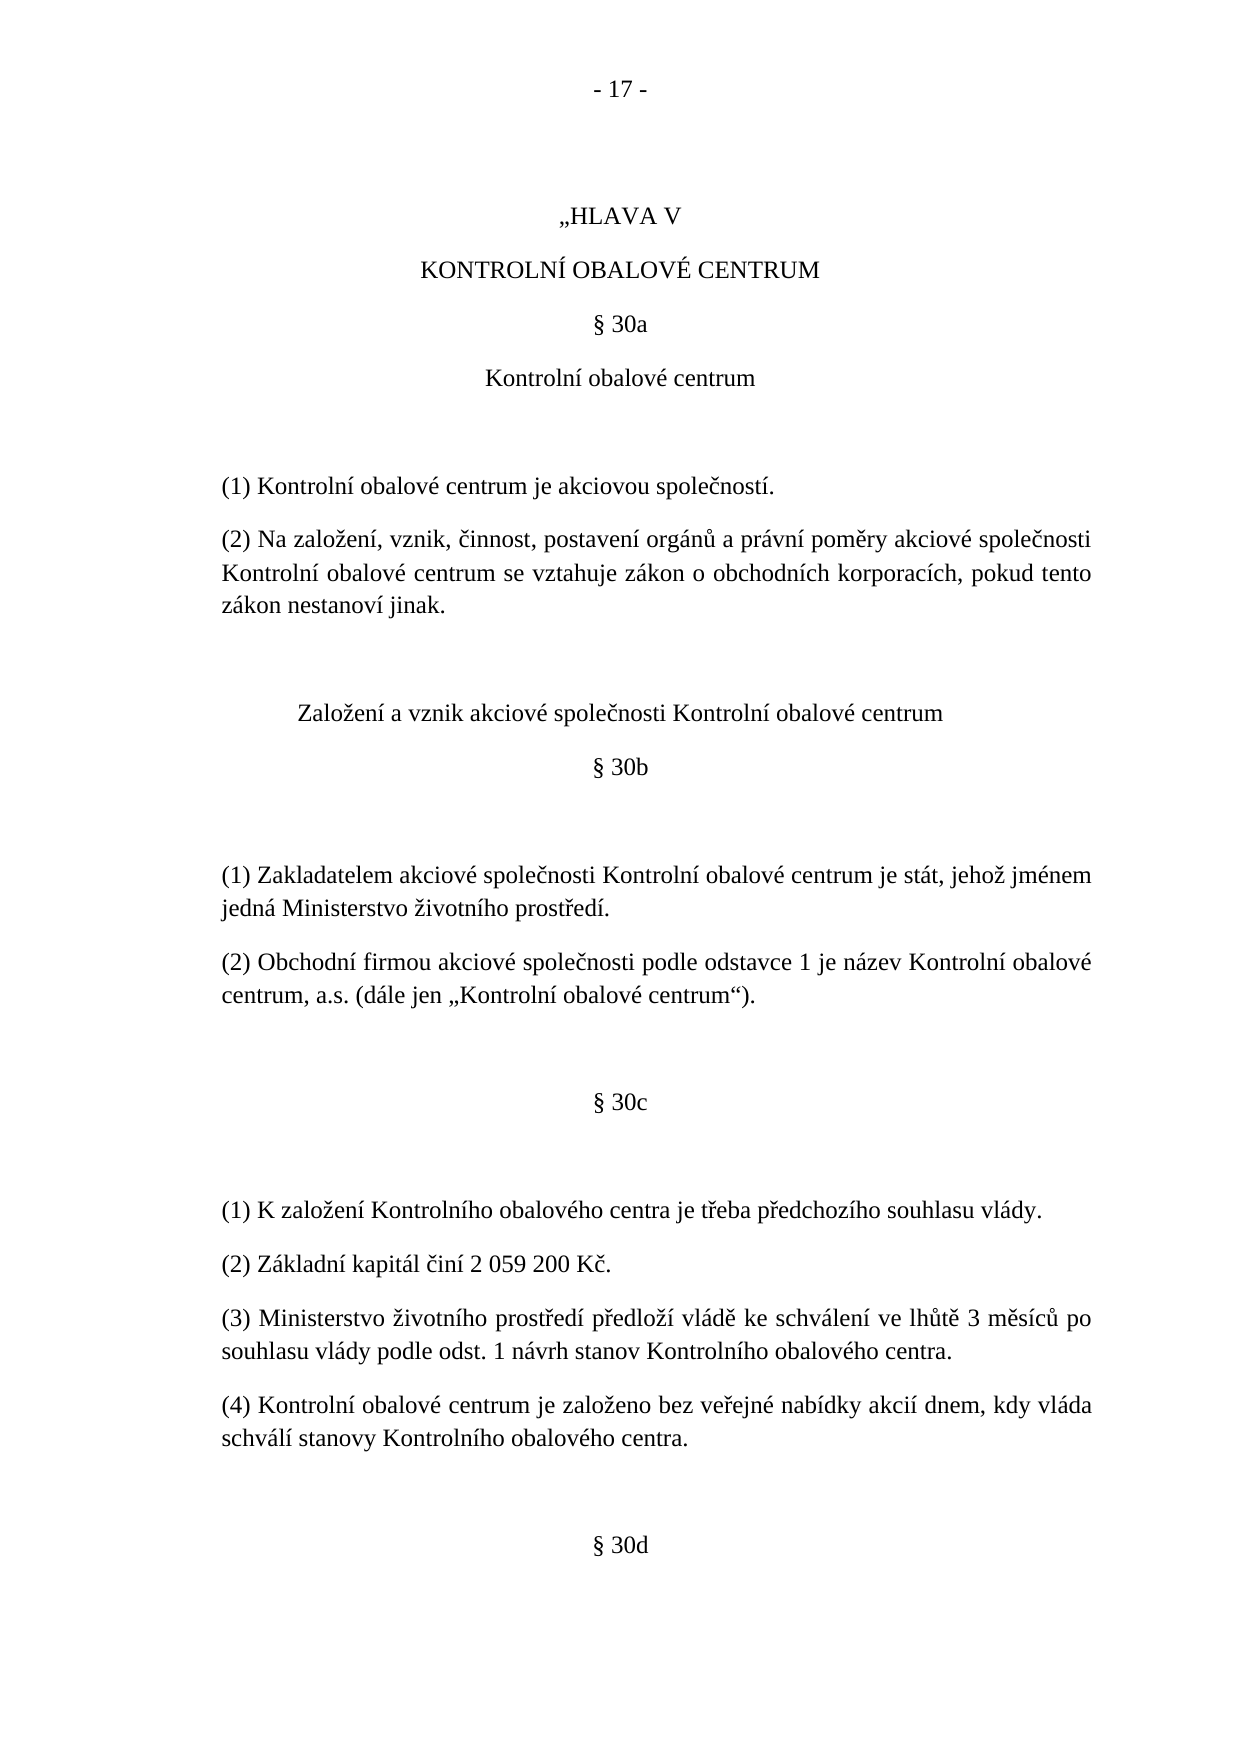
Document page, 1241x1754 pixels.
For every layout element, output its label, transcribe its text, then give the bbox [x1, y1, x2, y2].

text (2) Základní kapitál činí 2 059 200 Kč. [148, 1249, 1093, 1278]
text (2) Na založení, vznik, činnost, postavení orgánů a právní poměry akciové společnosti Kontrolní obalové centrum se vztahuje zákon o obchodních korporacích, pokud tento zákon nestanoví jinak. [221, 524, 1093, 619]
text § 30c [148, 1087, 1093, 1116]
text (3) Ministerstvo životního prostředí předloží vládě ke schválení ve lhůtě 3 měsíců po souhlasu vlády podle odst. 1 návrh stanov Kontrolního obalového centra. [221, 1303, 1093, 1365]
text (1) Kontrolní obalové centrum je akciovou společností. [148, 471, 1093, 499]
text § 30a [148, 309, 1093, 338]
text (4) Kontrolní obalové centrum je založeno bez veřejné nabídky akcií dnem, kdy vláda schválí stanovy Kontrolního obalového centra. [221, 1390, 1093, 1452]
text (1) K založení Kontrolního obalového centra je třeba předchozího souhlasu vlády. [148, 1195, 1093, 1224]
text Založení a vznik akciové společnosti Kontrolní obalové centrum [148, 698, 1093, 727]
text § 30b [148, 752, 1093, 781]
text (1) Zakladatelem akciové společnosti Kontrolní obalové centrum je stát, jehož jménem jedná Ministerstvo životního prostředí. [221, 860, 1093, 922]
text § 30d [148, 1531, 1093, 1559]
text „HLAVA V [148, 201, 1093, 230]
text KONTROLNÍ OBALOVÉ CENTRUM [148, 255, 1093, 284]
text Kontrolní obalové centrum [148, 363, 1093, 392]
text (2) Obchodní firmou akciové společnosti podle odstavce 1 je název Kontrolní obalové centrum, a.s. (dále jen „Kontrolní obalové centrum“). [221, 947, 1093, 1008]
